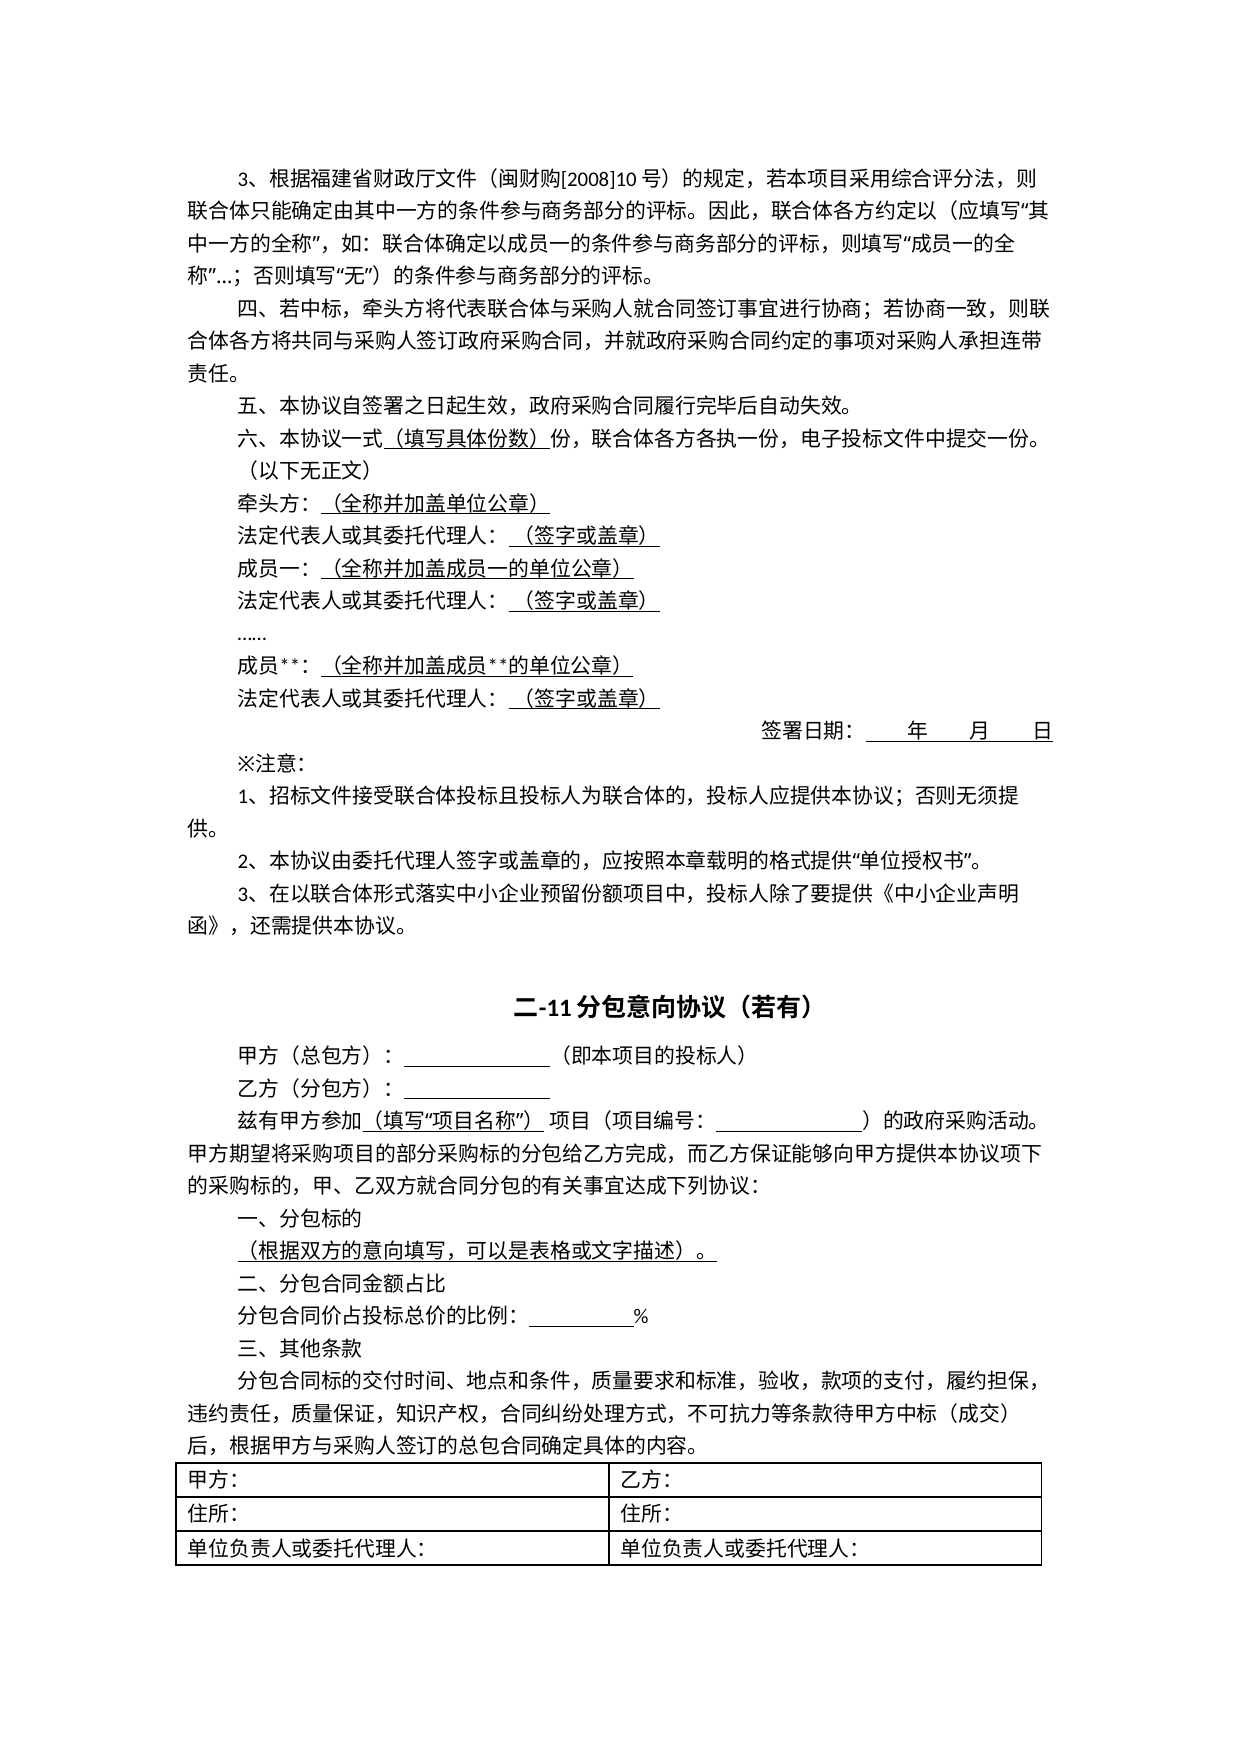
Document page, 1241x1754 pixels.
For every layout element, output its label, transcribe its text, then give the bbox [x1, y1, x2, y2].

text 成员一：（全称并加盖成员一的单位公章） [187, 552, 1053, 584]
text 签署日期： 年 月 日 [187, 714, 1053, 747]
text …… [187, 617, 1053, 649]
text 四、若中标，牵头方将代表联合体与采购人就合同签订事宜进行协商；若协商一致，则联合体各方将共同与采购人签订政府采购合同，并就政府采购合同约定的事项对采购人承担连带责任。 [187, 292, 1053, 389]
text 牵头方：（全称并加盖单位公章） [187, 487, 1053, 519]
text 甲方（总包方）： （即本项目的投标人） [187, 1039, 1053, 1072]
text 分包合同标的交付时间、地点和条件，质量要求和标准，验收，款项的支付，履约担保，违约责任，质量保证，知识产权，合同纠纷处理方式，不可抗力等条款待甲方中标（成交）后，根据甲方与采购人签订的总包合同确定具体的内容。 [187, 1364, 1053, 1462]
text 分包合同价占投标总价的比例： % [187, 1299, 1053, 1332]
text （以下无正文） [187, 454, 1053, 487]
text （根据双方的意向填写，可以是表格或文字描述）。 [187, 1234, 1053, 1267]
text 3、在以联合体形式落实中小企业预留份额项目中，投标人除了要提供《中小企业声明函》，还需提供本协议。 [187, 877, 1053, 942]
text 法定代表人或其委托代理人： （签字或盖章） [187, 519, 1053, 552]
text 成员**：（全称并加盖成员**的单位公章） [187, 649, 1053, 682]
text 二、分包合同金额占比 [187, 1267, 1053, 1299]
text 二-11分包意向协议（若有） [187, 974, 1053, 1039]
text 六、本协议一式（填写具体份数）份，联合体各方各执一份，电子投标文件中提交一份。 [187, 422, 1053, 454]
text 2、本协议由委托代理人签字或盖章的，应按照本章载明的格式提供“单位授权书”。 [187, 844, 1053, 877]
text 一、分包标的 [187, 1202, 1053, 1234]
table_cell 住所： [610, 1498, 1041, 1530]
text 兹有甲方参加（填写“项目名称”） 项目（项目编号： ）的政府采购活动。甲方期望将采购项目的部分采购标的分包给乙方完成，而乙方保证能够向甲方提供本协议项下的采购标的，甲、乙双方就合同分包的有关事宜达成下列协议： [187, 1104, 1053, 1202]
text 1、招标文件接受联合体投标且投标人为联合体的，投标人应提供本协议；否则无须提供。 [187, 779, 1053, 844]
text 法定代表人或其委托代理人： （签字或盖章） [187, 584, 1053, 617]
table_cell 单位负责人或委托代理人： [610, 1532, 1041, 1564]
text ※注意： [187, 747, 1053, 779]
text 3、根据福建省财政厅文件（闽财购[2008]10号）的规定，若本项目采用综合评分法，则联合体只能确定由其中一方的条件参与商务部分的评标。因此，联合体各方约定以（应填写“其中一方的全称”，如：联合体确定以成员一的条件参与商务部分的评标，则填写“成员一的全称”…；否则填写“无”）的条件参与商务部分的评标。 [187, 162, 1053, 292]
table_header 甲方： [177, 1464, 608, 1496]
table_cell 单位负责人或委托代理人： [177, 1532, 608, 1564]
text 三、其他条款 [187, 1332, 1053, 1364]
text 乙方（分包方）： [187, 1072, 1053, 1104]
table_header 乙方： [610, 1464, 1041, 1496]
text 法定代表人或其委托代理人： （签字或盖章） [187, 682, 1053, 714]
text 五、本协议自签署之日起生效，政府采购合同履行完毕后自动失效。 [187, 389, 1053, 422]
table_cell 住所： [177, 1498, 608, 1530]
